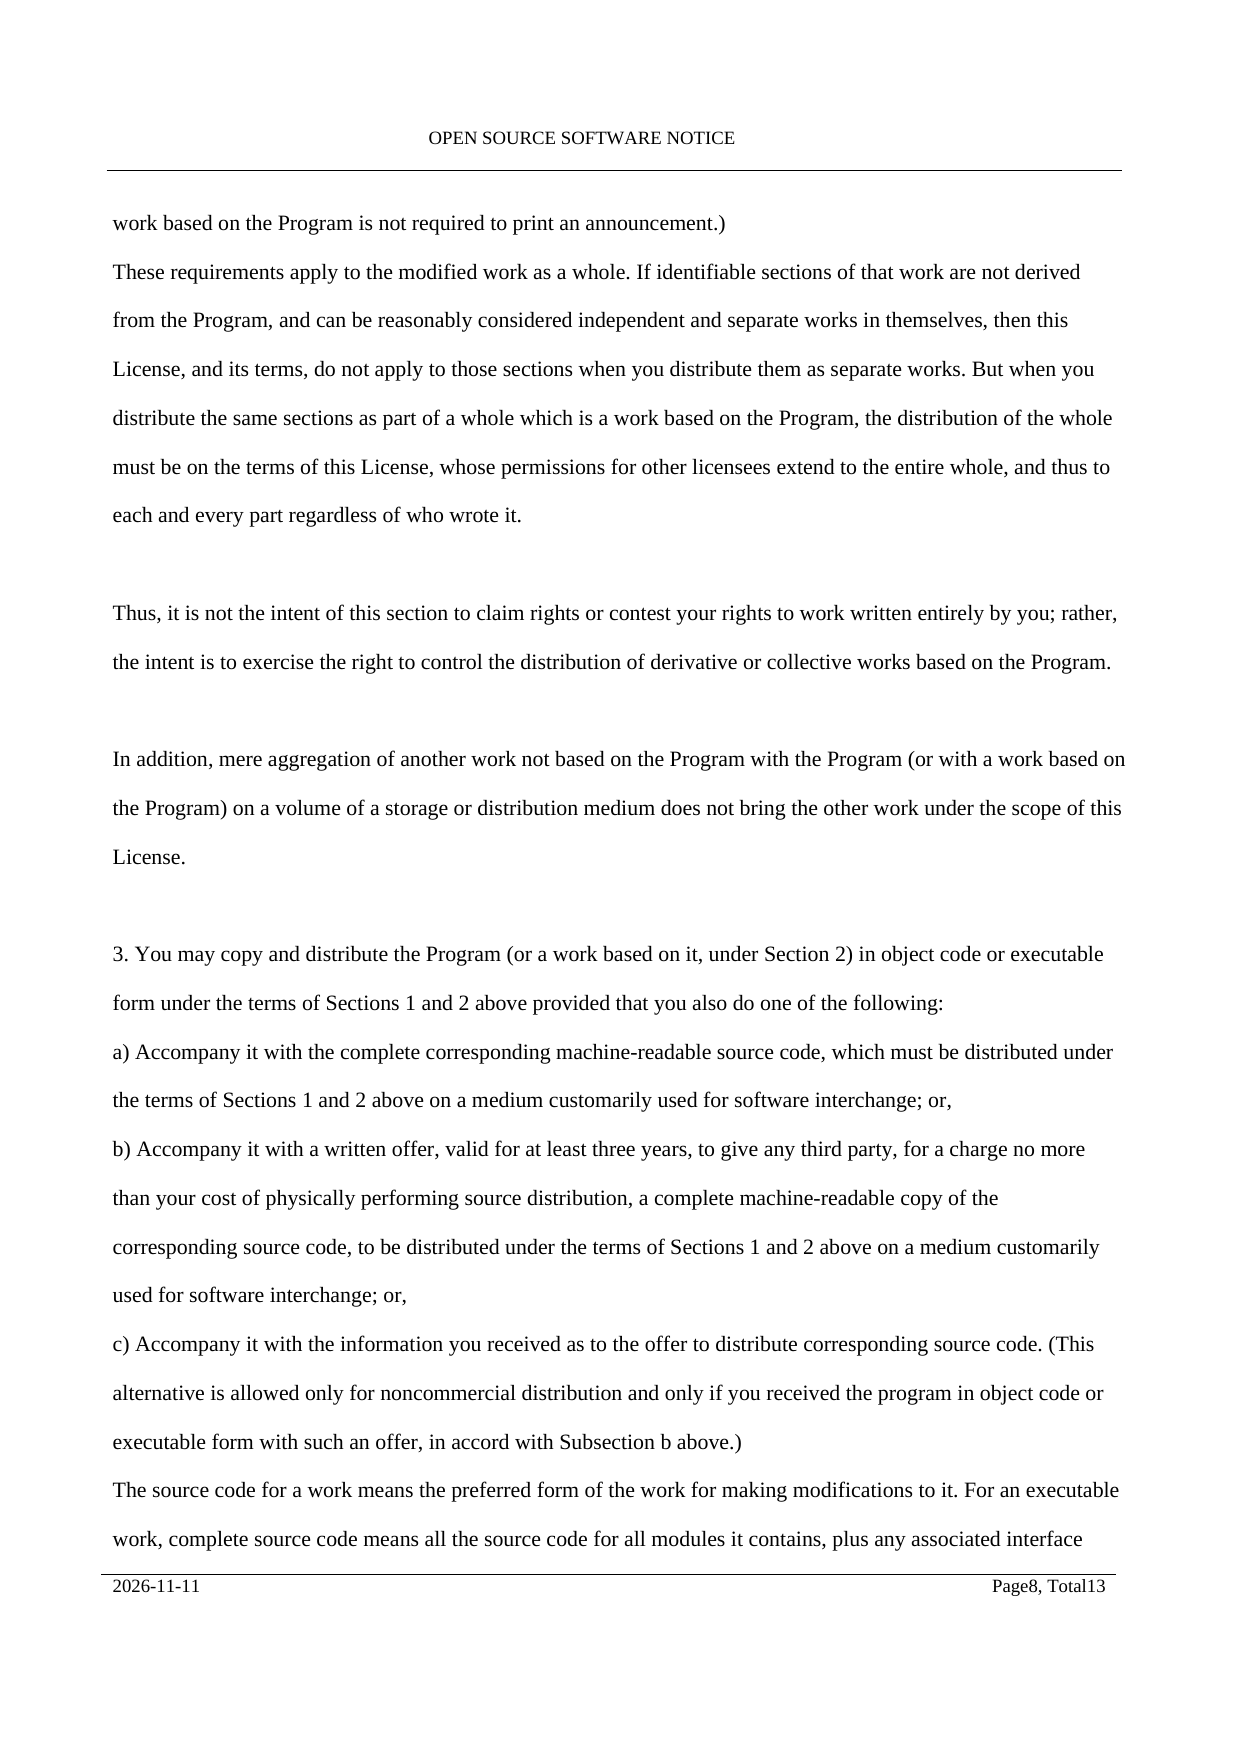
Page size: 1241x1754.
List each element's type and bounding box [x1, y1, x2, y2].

text [112, 206, 1128, 1555]
